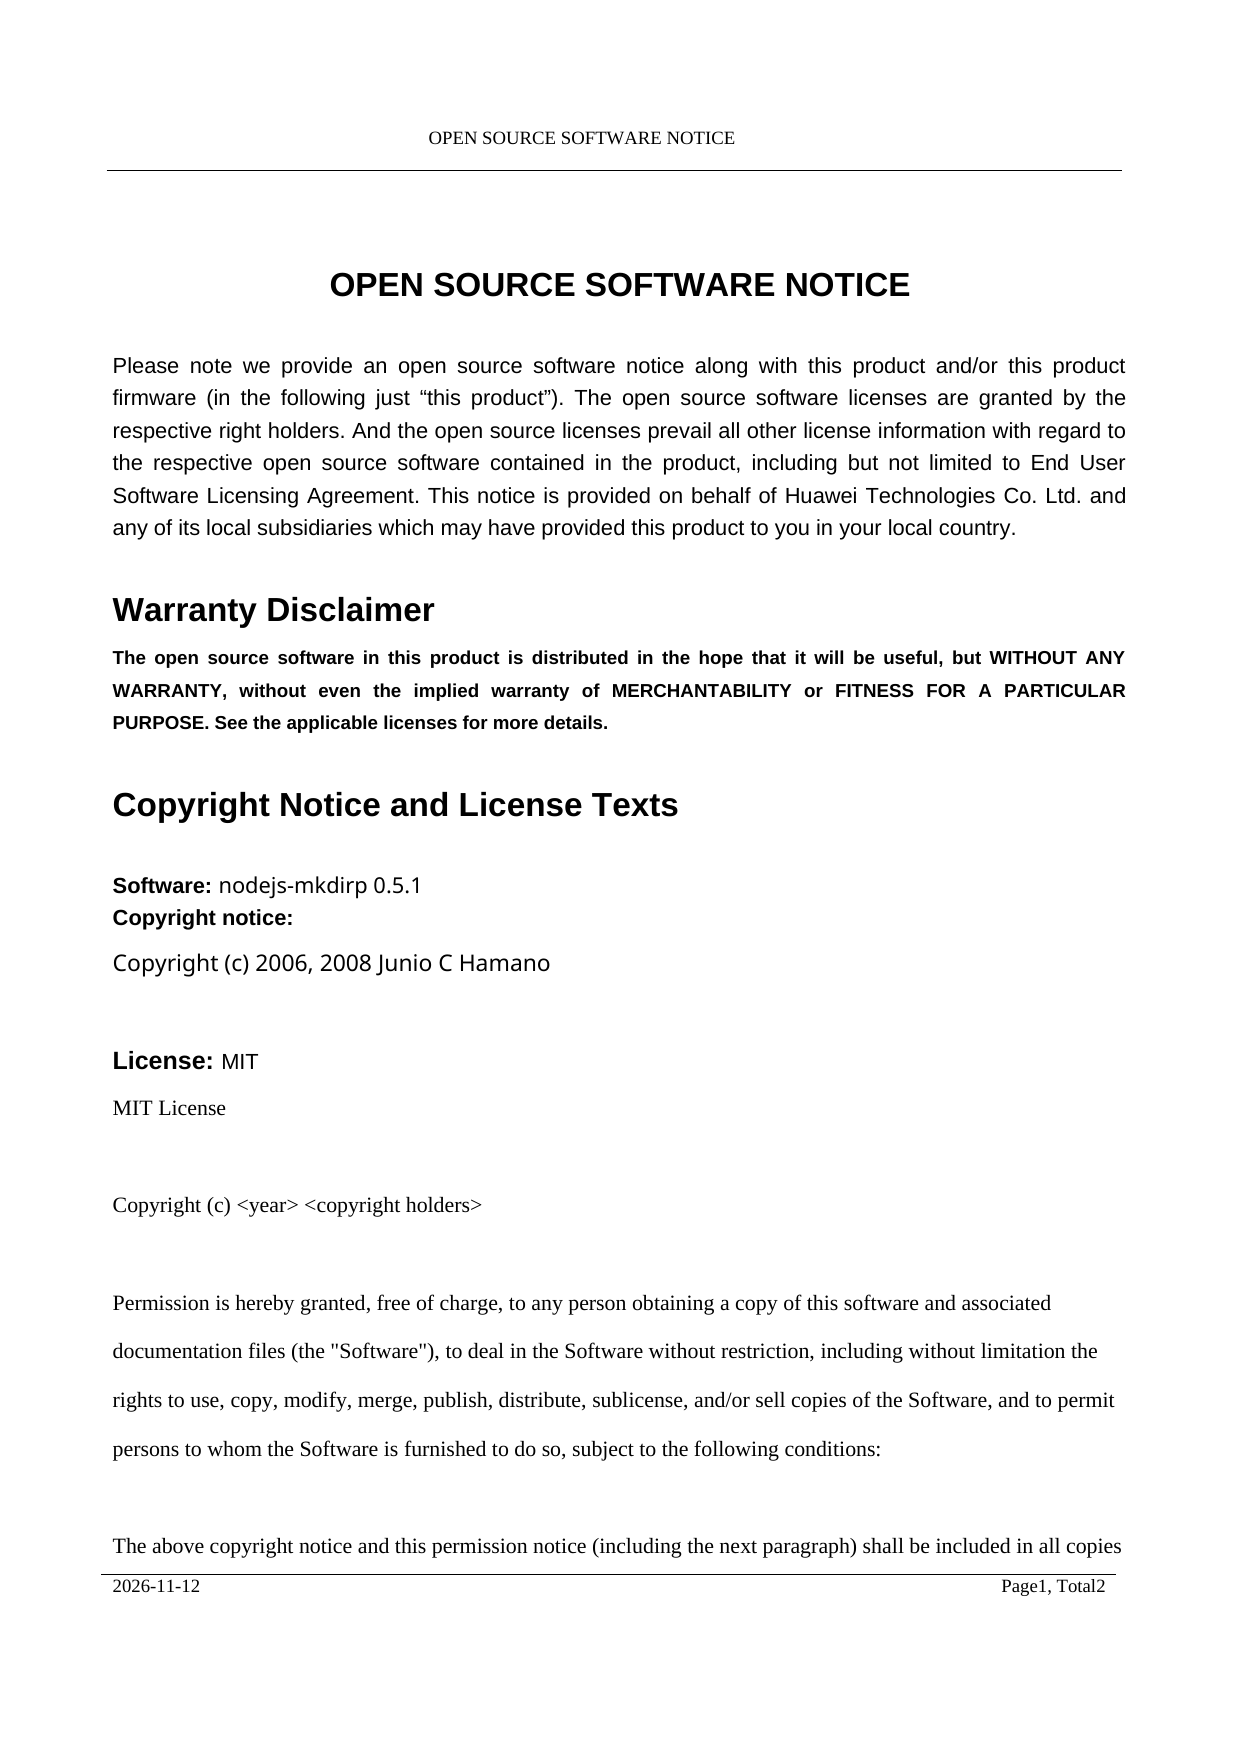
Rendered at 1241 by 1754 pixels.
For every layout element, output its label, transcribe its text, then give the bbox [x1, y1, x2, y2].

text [112, 1091, 1128, 1562]
text Software: nodejs-mkdirp 0.5.1 [112, 869, 1128, 901]
text OPEN SOURCE SOFTWARE NOTICE [112, 251, 1128, 316]
text Copyright Notice and License Texts [112, 771, 1128, 836]
text Copyright notice: [112, 901, 1128, 934]
text Warranty Disclaimer [112, 576, 1128, 641]
text The open source software in this product is distributed in the hope that it will be useful, but WITHOUT ANY WARRANTY, without even the implied warranty of MERCHANTABILITY or FITNESS FOR A PARTICULAR PURPOSE. See the applicable licenses for more details. [112, 641, 1128, 739]
text Copyright (c) 2006, 2008 Junio C Hamano [112, 947, 1128, 1028]
text License: MIT [112, 1044, 1128, 1077]
text Please note we provide an open source software notice along with this product and/or this product firmware (in the following just “this product”). The open source software licenses are granted by the respective right holders. And the open source licenses prevail all other license information with regard to the respective open source software contained in the product, including but not limited to End User Software Licensing Agreement. This notice is provided on behalf of Huawei Technologies Co. Ltd. and any of its local subsidiaries which may have provided this product to you in your local country. [112, 349, 1128, 544]
